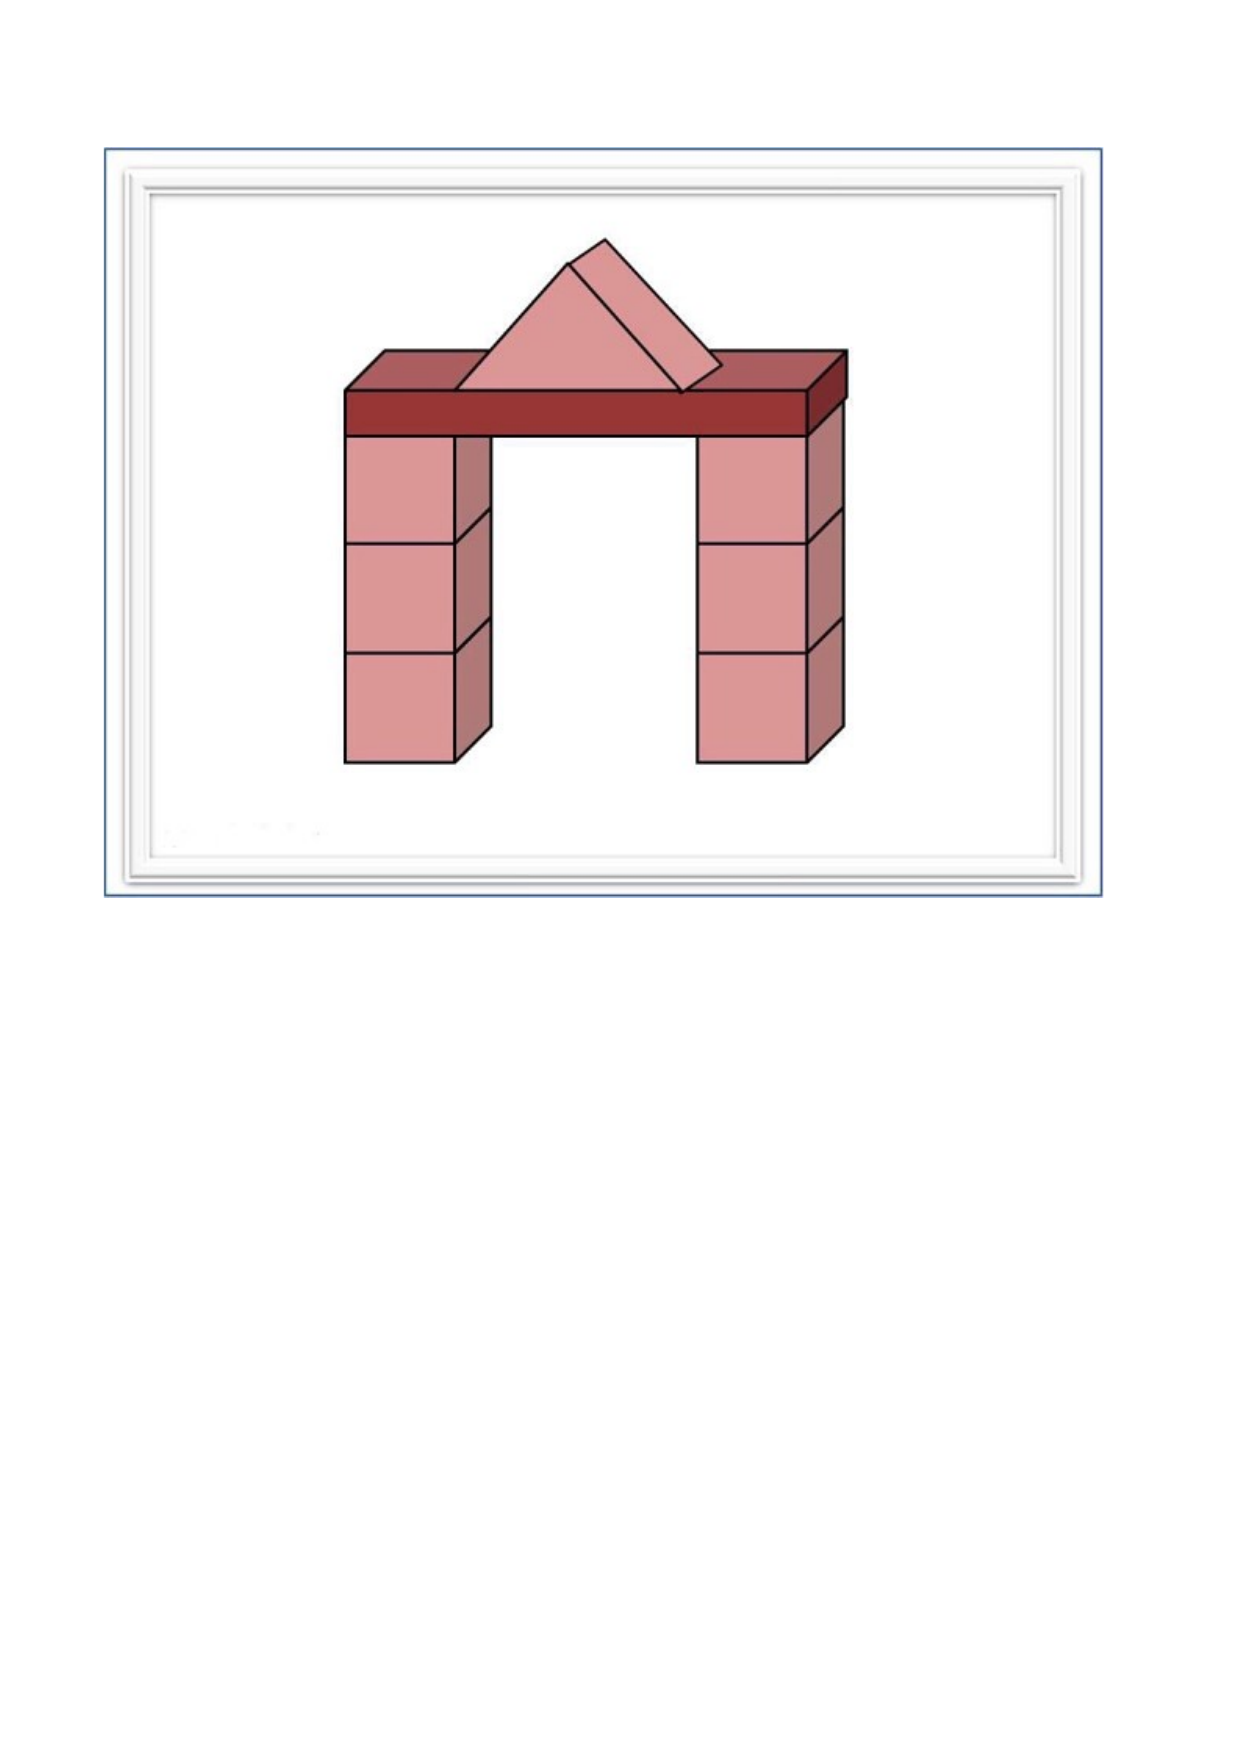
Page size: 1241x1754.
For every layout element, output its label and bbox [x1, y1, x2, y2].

picture [103, 147, 1104, 898]
